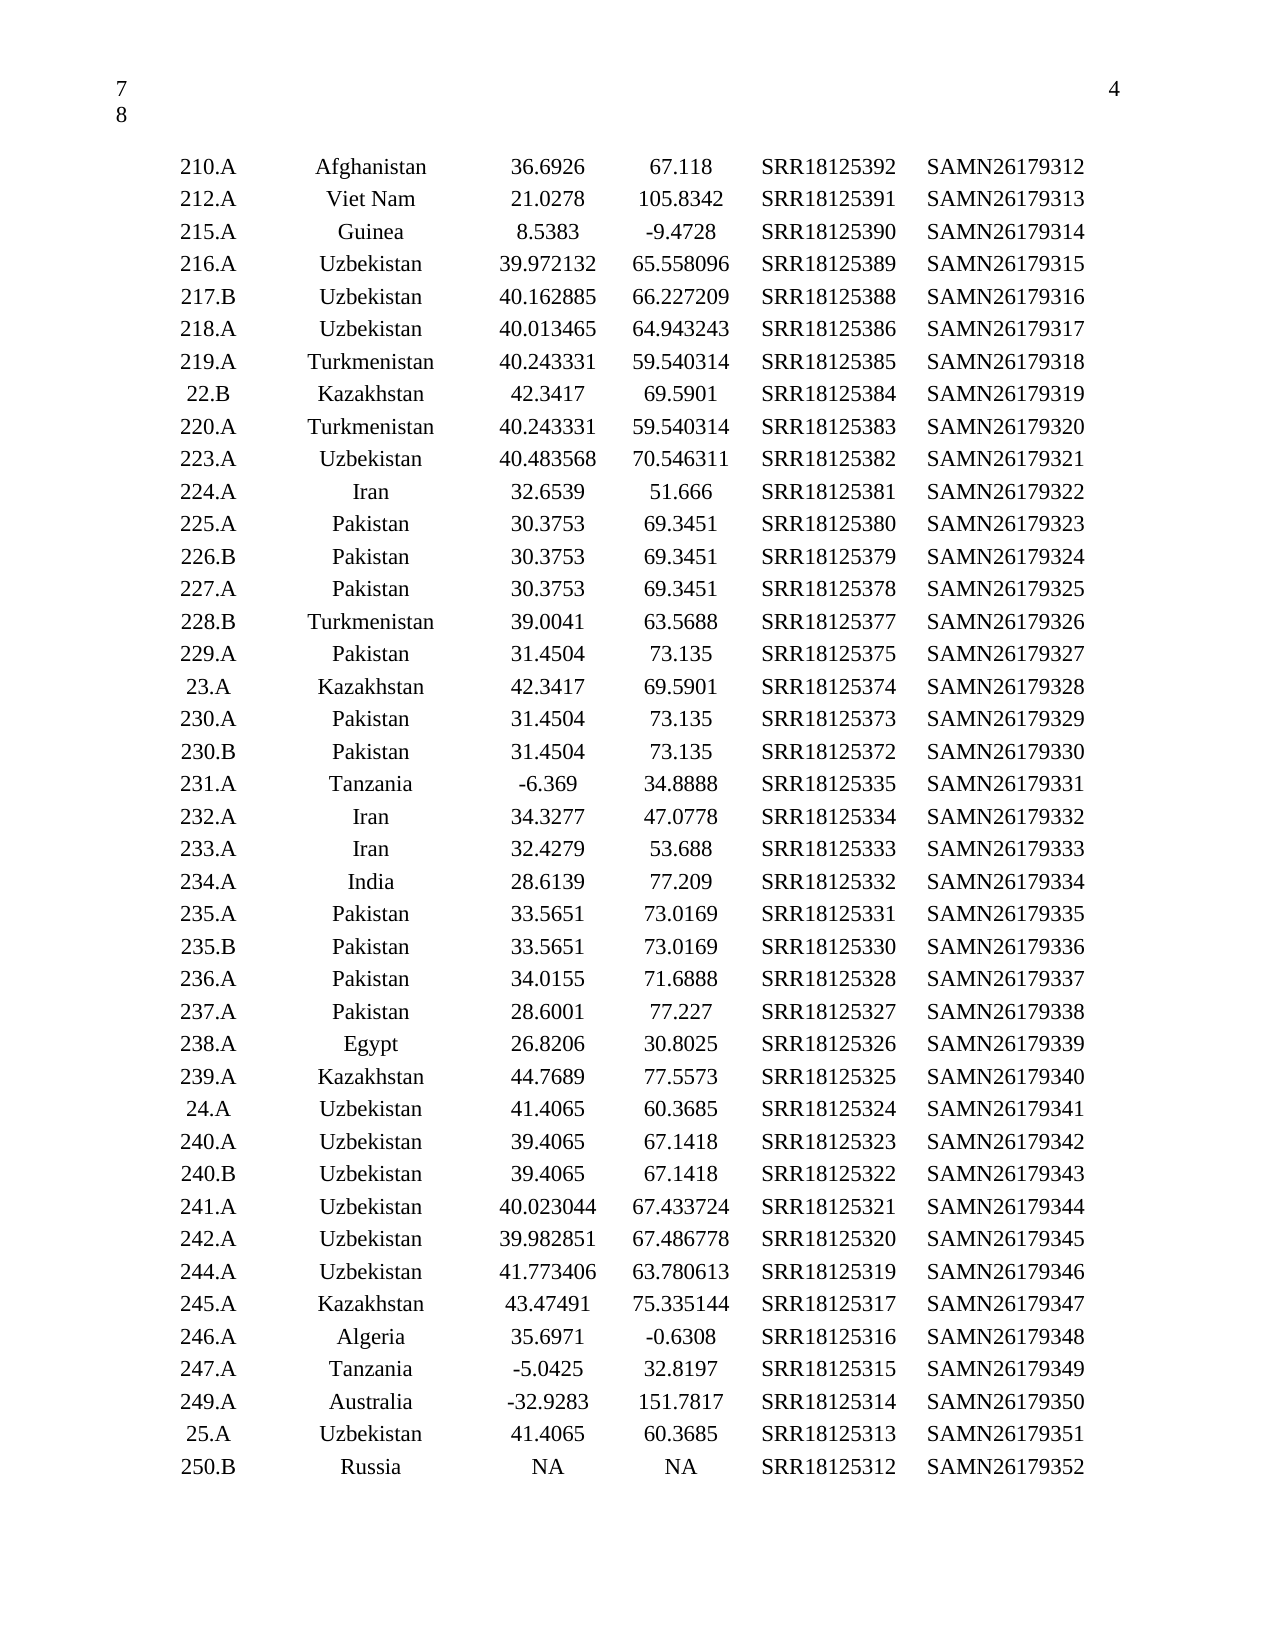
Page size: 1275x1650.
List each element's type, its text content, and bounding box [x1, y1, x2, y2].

table_cell SAMN26179324 [910, 540, 1102, 572]
table_cell SRR18125330 [747, 930, 910, 962]
table_cell 31.4504 [481, 735, 614, 767]
table_cell SRR18125386 [747, 313, 910, 345]
table_cell SRR18125322 [747, 1158, 910, 1190]
table_cell Pakistan [260, 540, 481, 572]
table_cell 65.558096 [614, 248, 747, 280]
table_cell 237.A [157, 995, 260, 1027]
table_cell SAMN26179339 [910, 1028, 1102, 1060]
table_cell 32.4279 [481, 833, 614, 865]
table_cell 215.A [157, 215, 260, 247]
table_cell 219.A [157, 345, 260, 377]
table_cell 63.780613 [614, 1255, 747, 1287]
table_cell 249.A [157, 1385, 260, 1417]
table_cell SAMN26179314 [910, 215, 1102, 247]
table_cell 73.135 [614, 735, 747, 767]
table_cell 33.5651 [481, 930, 614, 962]
table_cell Tanzania [260, 768, 481, 800]
table_cell 230.A [157, 703, 260, 735]
table_cell 40.243331 [481, 410, 614, 442]
table_cell 24.A [157, 1093, 260, 1125]
table_cell 28.6139 [481, 865, 614, 897]
table_cell SRR18125373 [747, 703, 910, 735]
table_cell Turkmenistan [260, 410, 481, 442]
table_cell Uzbekistan [260, 1125, 481, 1157]
table_cell Pakistan [260, 735, 481, 767]
table_cell Pakistan [260, 508, 481, 540]
table_cell SAMN26179325 [910, 573, 1102, 605]
table_cell Iran [260, 833, 481, 865]
table_cell Uzbekistan [260, 1093, 481, 1125]
table_cell 67.433724 [614, 1190, 747, 1222]
table_cell Pakistan [260, 573, 481, 605]
table_cell SAMN26179319 [910, 378, 1102, 410]
table_cell 71.6888 [614, 963, 747, 995]
table_cell SAMN26179336 [910, 930, 1102, 962]
table_cell SAMN26179342 [910, 1125, 1102, 1157]
table_cell SAMN26179348 [910, 1320, 1102, 1352]
table_cell SAMN26179321 [910, 443, 1102, 475]
table_cell SAMN26179313 [910, 183, 1102, 215]
table_cell Pakistan [260, 703, 481, 735]
table_cell SAMN26179334 [910, 865, 1102, 897]
table_cell SRR18125385 [747, 345, 910, 377]
table_cell SAMN26179347 [910, 1288, 1102, 1320]
table_cell SAMN26179316 [910, 280, 1102, 312]
table_cell Pakistan [260, 995, 481, 1027]
table_cell 77.209 [614, 865, 747, 897]
table_cell 240.B [157, 1158, 260, 1190]
table_cell Uzbekistan [260, 313, 481, 345]
table_cell Iran [260, 800, 481, 832]
table_cell 229.A [157, 638, 260, 670]
table_cell 40.243331 [481, 345, 614, 377]
table_cell 39.4065 [481, 1158, 614, 1190]
table_cell 75.335144 [614, 1288, 747, 1320]
table_cell SAMN26179345 [910, 1223, 1102, 1255]
table_cell 73.0169 [614, 898, 747, 930]
table_cell SAMN26179329 [910, 703, 1102, 735]
table_cell SRR18125332 [747, 865, 910, 897]
table_cell 35.6971 [481, 1320, 614, 1352]
table_cell 69.5901 [614, 670, 747, 702]
table_cell 42.3417 [481, 670, 614, 702]
table_cell SAMN26179350 [910, 1385, 1102, 1417]
table_cell SRR18125372 [747, 735, 910, 767]
table_cell 30.3753 [481, 508, 614, 540]
table_cell SRR18125384 [747, 378, 910, 410]
table_cell SRR18125316 [747, 1320, 910, 1352]
table_cell 28.6001 [481, 995, 614, 1027]
table_cell SRR18125391 [747, 183, 910, 215]
table_cell Uzbekistan [260, 1190, 481, 1222]
table_cell SRR18125381 [747, 475, 910, 507]
table_cell 34.3277 [481, 800, 614, 832]
table_cell Pakistan [260, 638, 481, 670]
table_cell SAMN26179332 [910, 800, 1102, 832]
table_cell -6.369 [481, 768, 614, 800]
table_cell SRR18125392 [747, 150, 910, 182]
table_cell SAMN26179343 [910, 1158, 1102, 1190]
table_cell Afghanistan [260, 150, 481, 182]
table_cell 73.135 [614, 638, 747, 670]
table_cell Pakistan [260, 930, 481, 962]
table_cell 8.5383 [481, 215, 614, 247]
table_cell 41.4065 [481, 1093, 614, 1125]
table_cell 217.B [157, 280, 260, 312]
table_cell 40.013465 [481, 313, 614, 345]
table_cell 231.A [157, 768, 260, 800]
table_cell SRR18125328 [747, 963, 910, 995]
table_cell 25.A [157, 1418, 260, 1450]
table_cell 39.4065 [481, 1125, 614, 1157]
table_cell 230.B [157, 735, 260, 767]
table_cell 227.A [157, 573, 260, 605]
table_cell SRR18125314 [747, 1385, 910, 1417]
table_cell 210.A [157, 150, 260, 182]
table_cell 235.B [157, 930, 260, 962]
table_cell 246.A [157, 1320, 260, 1352]
table_cell 73.135 [614, 703, 747, 735]
table_cell Kazakhstan [260, 378, 481, 410]
table_cell 60.3685 [614, 1418, 747, 1450]
table_cell 239.A [157, 1060, 260, 1092]
table_cell 220.A [157, 410, 260, 442]
table_cell SRR18125390 [747, 215, 910, 247]
table_cell 22.B [157, 378, 260, 410]
table_cell 70.546311 [614, 443, 747, 475]
table_cell SRR18125383 [747, 410, 910, 442]
table_cell 30.8025 [614, 1028, 747, 1060]
table_cell SAMN26179322 [910, 475, 1102, 507]
table_cell SRR18125378 [747, 573, 910, 605]
table_cell SRR18125377 [747, 605, 910, 637]
table_cell 34.0155 [481, 963, 614, 995]
table_cell 26.8206 [481, 1028, 614, 1060]
table_cell 31.4504 [481, 703, 614, 735]
table_cell SRR18125379 [747, 540, 910, 572]
table_cell SRR18125335 [747, 768, 910, 800]
table_cell SRR18125388 [747, 280, 910, 312]
table_cell Kazakhstan [260, 1288, 481, 1320]
table_cell SAMN26179317 [910, 313, 1102, 345]
table_cell SRR18125382 [747, 443, 910, 475]
table_cell SAMN26179312 [910, 150, 1102, 182]
table_cell SRR18125320 [747, 1223, 910, 1255]
table_cell 69.3451 [614, 508, 747, 540]
table_cell 225.A [157, 508, 260, 540]
table_cell SRR18125326 [747, 1028, 910, 1060]
table_cell SAMN26179327 [910, 638, 1102, 670]
table_cell 212.A [157, 183, 260, 215]
table_cell SRR18125380 [747, 508, 910, 540]
table_cell 34.8888 [614, 768, 747, 800]
table_cell 247.A [157, 1353, 260, 1385]
table_cell -0.6308 [614, 1320, 747, 1352]
table_cell 223.A [157, 443, 260, 475]
table_cell 244.A [157, 1255, 260, 1287]
table_cell SRR18125315 [747, 1353, 910, 1385]
table_cell 42.3417 [481, 378, 614, 410]
table_cell SAMN26179341 [910, 1093, 1102, 1125]
table_cell 41.4065 [481, 1418, 614, 1450]
table_cell Uzbekistan [260, 248, 481, 280]
table_cell Kazakhstan [260, 670, 481, 702]
table_cell Tanzania [260, 1353, 481, 1385]
table_cell Kazakhstan [260, 1060, 481, 1092]
table_cell SAMN26179338 [910, 995, 1102, 1027]
table_cell NA [481, 1450, 614, 1482]
table_cell Pakistan [260, 898, 481, 930]
table_cell SAMN26179323 [910, 508, 1102, 540]
table_cell SRR18125327 [747, 995, 910, 1027]
table_cell 218.A [157, 313, 260, 345]
table_cell 250.B [157, 1450, 260, 1482]
table_cell SRR18125317 [747, 1288, 910, 1320]
table_cell 77.227 [614, 995, 747, 1027]
table_cell Turkmenistan [260, 605, 481, 637]
table_cell 32.8197 [614, 1353, 747, 1385]
table_cell 32.6539 [481, 475, 614, 507]
table_cell 241.A [157, 1190, 260, 1222]
table_cell 67.486778 [614, 1223, 747, 1255]
table_cell 77.5573 [614, 1060, 747, 1092]
table_cell SAMN26179331 [910, 768, 1102, 800]
table_cell SAMN26179333 [910, 833, 1102, 865]
table_cell SRR18125319 [747, 1255, 910, 1287]
table_cell 224.A [157, 475, 260, 507]
table_cell SAMN26179315 [910, 248, 1102, 280]
table_cell 67.118 [614, 150, 747, 182]
table_cell SRR18125334 [747, 800, 910, 832]
table_cell 69.5901 [614, 378, 747, 410]
table_cell Uzbekistan [260, 443, 481, 475]
table_cell 151.7817 [614, 1385, 747, 1417]
table_cell 33.5651 [481, 898, 614, 930]
table_cell 69.3451 [614, 540, 747, 572]
table_cell 59.540314 [614, 410, 747, 442]
table_cell 30.3753 [481, 573, 614, 605]
table_cell 245.A [157, 1288, 260, 1320]
table_cell -9.4728 [614, 215, 747, 247]
table_cell SRR18125321 [747, 1190, 910, 1222]
table_cell SRR18125325 [747, 1060, 910, 1092]
table_cell 21.0278 [481, 183, 614, 215]
table_cell SAMN26179351 [910, 1418, 1102, 1450]
table_cell 67.1418 [614, 1125, 747, 1157]
table_cell 41.773406 [481, 1255, 614, 1287]
table_cell SAMN26179328 [910, 670, 1102, 702]
table_cell SRR18125324 [747, 1093, 910, 1125]
table_cell Egypt [260, 1028, 481, 1060]
table_cell 228.B [157, 605, 260, 637]
table_cell 47.0778 [614, 800, 747, 832]
table_cell -5.0425 [481, 1353, 614, 1385]
table_cell SAMN26179320 [910, 410, 1102, 442]
table_cell Viet Nam [260, 183, 481, 215]
table_cell SAMN26179340 [910, 1060, 1102, 1092]
table_cell SAMN26179330 [910, 735, 1102, 767]
table_cell Algeria [260, 1320, 481, 1352]
table_cell 43.47491 [481, 1288, 614, 1320]
table_cell SRR18125313 [747, 1418, 910, 1450]
table_cell SRR18125375 [747, 638, 910, 670]
table_cell 30.3753 [481, 540, 614, 572]
table_cell 67.1418 [614, 1158, 747, 1190]
table_cell 238.A [157, 1028, 260, 1060]
table_cell SAMN26179349 [910, 1353, 1102, 1385]
table_cell SAMN26179318 [910, 345, 1102, 377]
table_cell SAMN26179337 [910, 963, 1102, 995]
table_cell 216.A [157, 248, 260, 280]
table_cell 51.666 [614, 475, 747, 507]
table_cell 66.227209 [614, 280, 747, 312]
table_cell SRR18125333 [747, 833, 910, 865]
table_cell 105.8342 [614, 183, 747, 215]
table_cell 233.A [157, 833, 260, 865]
table_cell SAMN26179346 [910, 1255, 1102, 1287]
table_cell 234.A [157, 865, 260, 897]
table_cell Uzbekistan [260, 1418, 481, 1450]
table_cell 23.A [157, 670, 260, 702]
table_cell 235.A [157, 898, 260, 930]
table_cell 39.0041 [481, 605, 614, 637]
table_cell 60.3685 [614, 1093, 747, 1125]
table_cell 242.A [157, 1223, 260, 1255]
table_cell 40.023044 [481, 1190, 614, 1222]
table_cell 39.972132 [481, 248, 614, 280]
table_cell 39.982851 [481, 1223, 614, 1255]
table_cell Uzbekistan [260, 1255, 481, 1287]
table_cell SRR18125323 [747, 1125, 910, 1157]
table_cell NA [614, 1450, 747, 1482]
table_cell SAMN26179326 [910, 605, 1102, 637]
table_cell 59.540314 [614, 345, 747, 377]
table_cell Turkmenistan [260, 345, 481, 377]
table_cell Iran [260, 475, 481, 507]
table_cell Uzbekistan [260, 1223, 481, 1255]
table_cell SAMN26179352 [910, 1450, 1102, 1482]
table_cell Pakistan [260, 963, 481, 995]
table_cell -32.9283 [481, 1385, 614, 1417]
table_cell SRR18125389 [747, 248, 910, 280]
table_cell 40.483568 [481, 443, 614, 475]
table_cell 64.943243 [614, 313, 747, 345]
table_cell 53.688 [614, 833, 747, 865]
table_cell SAMN26179344 [910, 1190, 1102, 1222]
table_cell SRR18125331 [747, 898, 910, 930]
table_cell India [260, 865, 481, 897]
table_cell 232.A [157, 800, 260, 832]
table_cell 226.B [157, 540, 260, 572]
table_cell 240.A [157, 1125, 260, 1157]
table_cell Guinea [260, 215, 481, 247]
table_cell SRR18125312 [747, 1450, 910, 1482]
table_cell 73.0169 [614, 930, 747, 962]
table_cell SRR18125374 [747, 670, 910, 702]
table_cell Uzbekistan [260, 280, 481, 312]
table_cell Australia [260, 1385, 481, 1417]
table_cell 40.162885 [481, 280, 614, 312]
table_cell 36.6926 [481, 150, 614, 182]
table_cell Russia [260, 1450, 481, 1482]
table_cell 31.4504 [481, 638, 614, 670]
table_cell SAMN26179335 [910, 898, 1102, 930]
table_cell 63.5688 [614, 605, 747, 637]
table_cell Uzbekistan [260, 1158, 481, 1190]
table_cell 69.3451 [614, 573, 747, 605]
table_cell 44.7689 [481, 1060, 614, 1092]
table_cell 236.A [157, 963, 260, 995]
